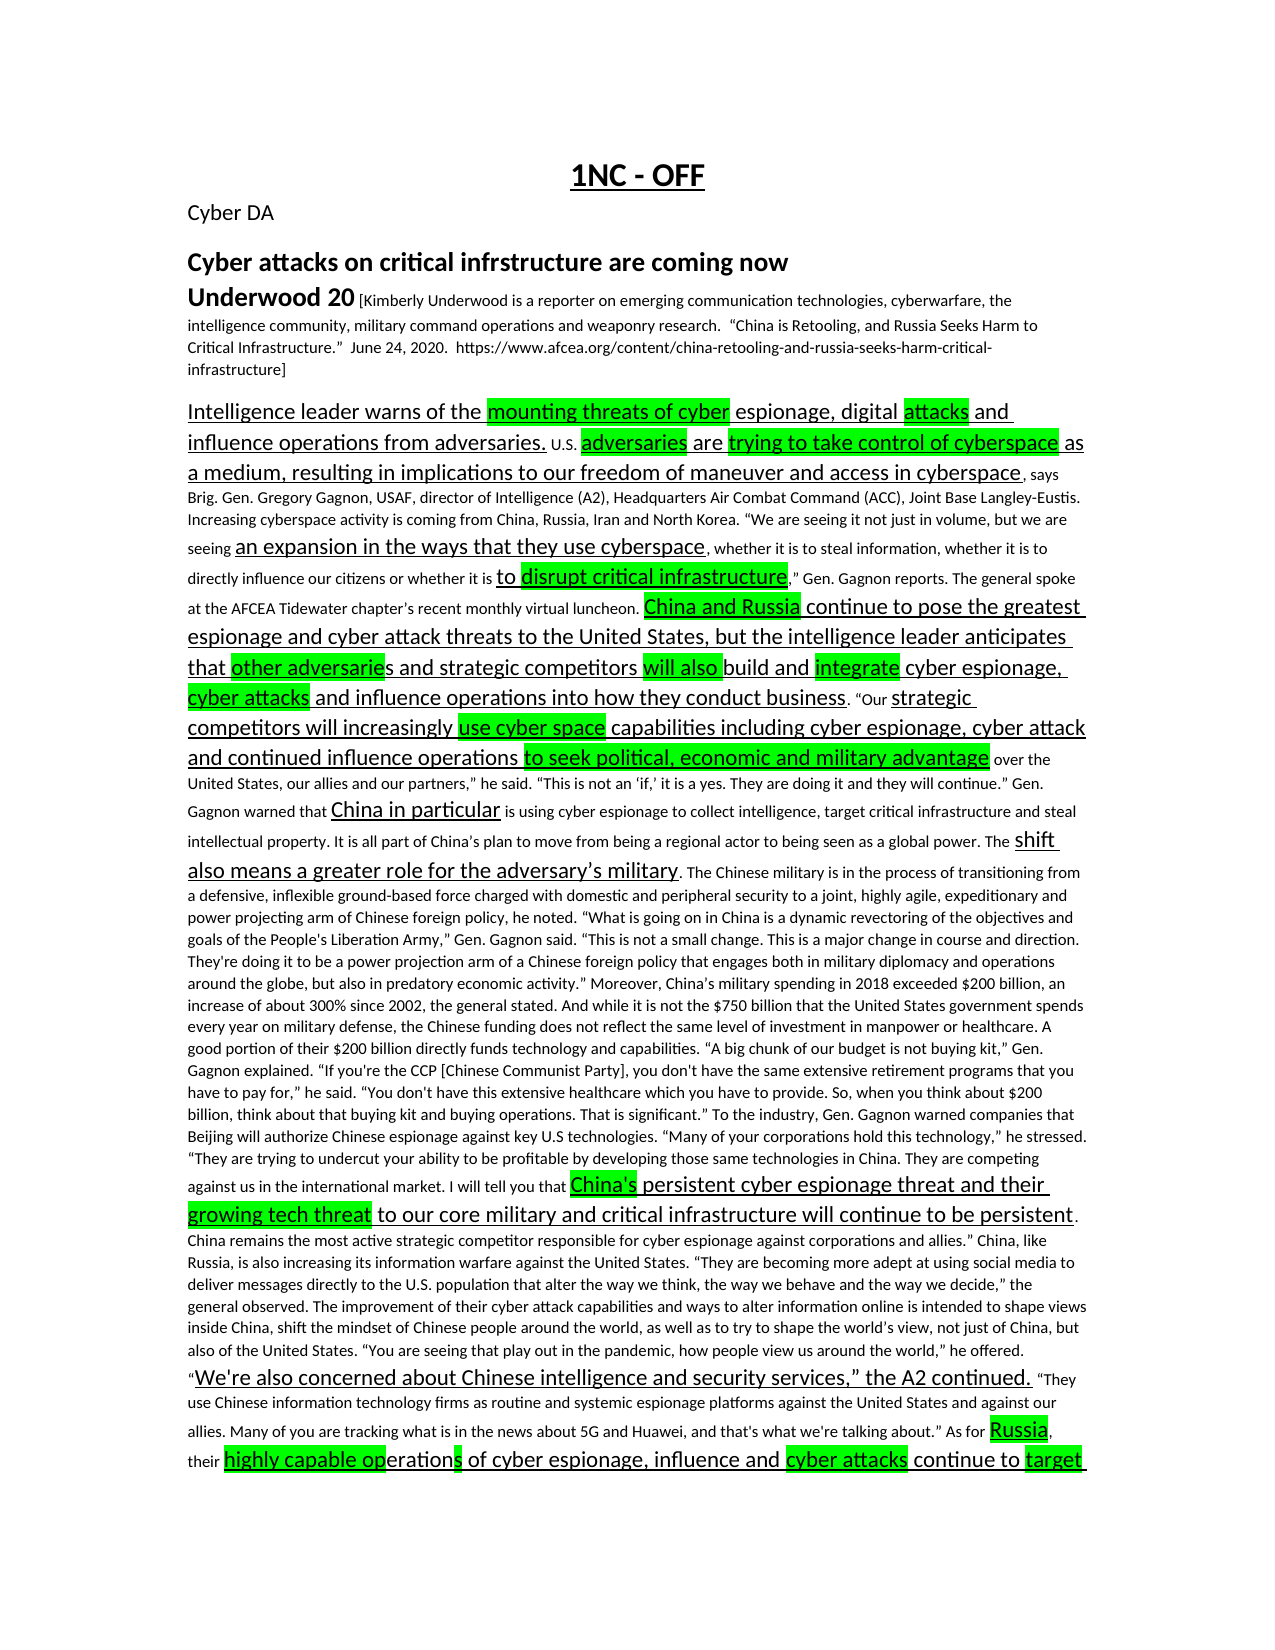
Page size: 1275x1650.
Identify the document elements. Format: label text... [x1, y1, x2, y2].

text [187, 397, 1087, 1473]
subtitle 1NC - OFF [187, 154, 1087, 195]
text Cyber DA [187, 198, 1087, 226]
subtitle Cyber attacks on critical infrstructure are coming now [187, 245, 1087, 278]
text Underwood 20 [Kimberly Underwood is a reporter on emerging communication technologies, cyberwarfare, the intelligence community, military command operations and weaponry research. “China is Retooling, and Russia Seeks Harm to Critical Infrastructure.” June 24, 2020. https://www.afcea.org/content/china-retooling-and-russia-seeks-harm-critical-infrastructure] [187, 281, 1087, 379]
